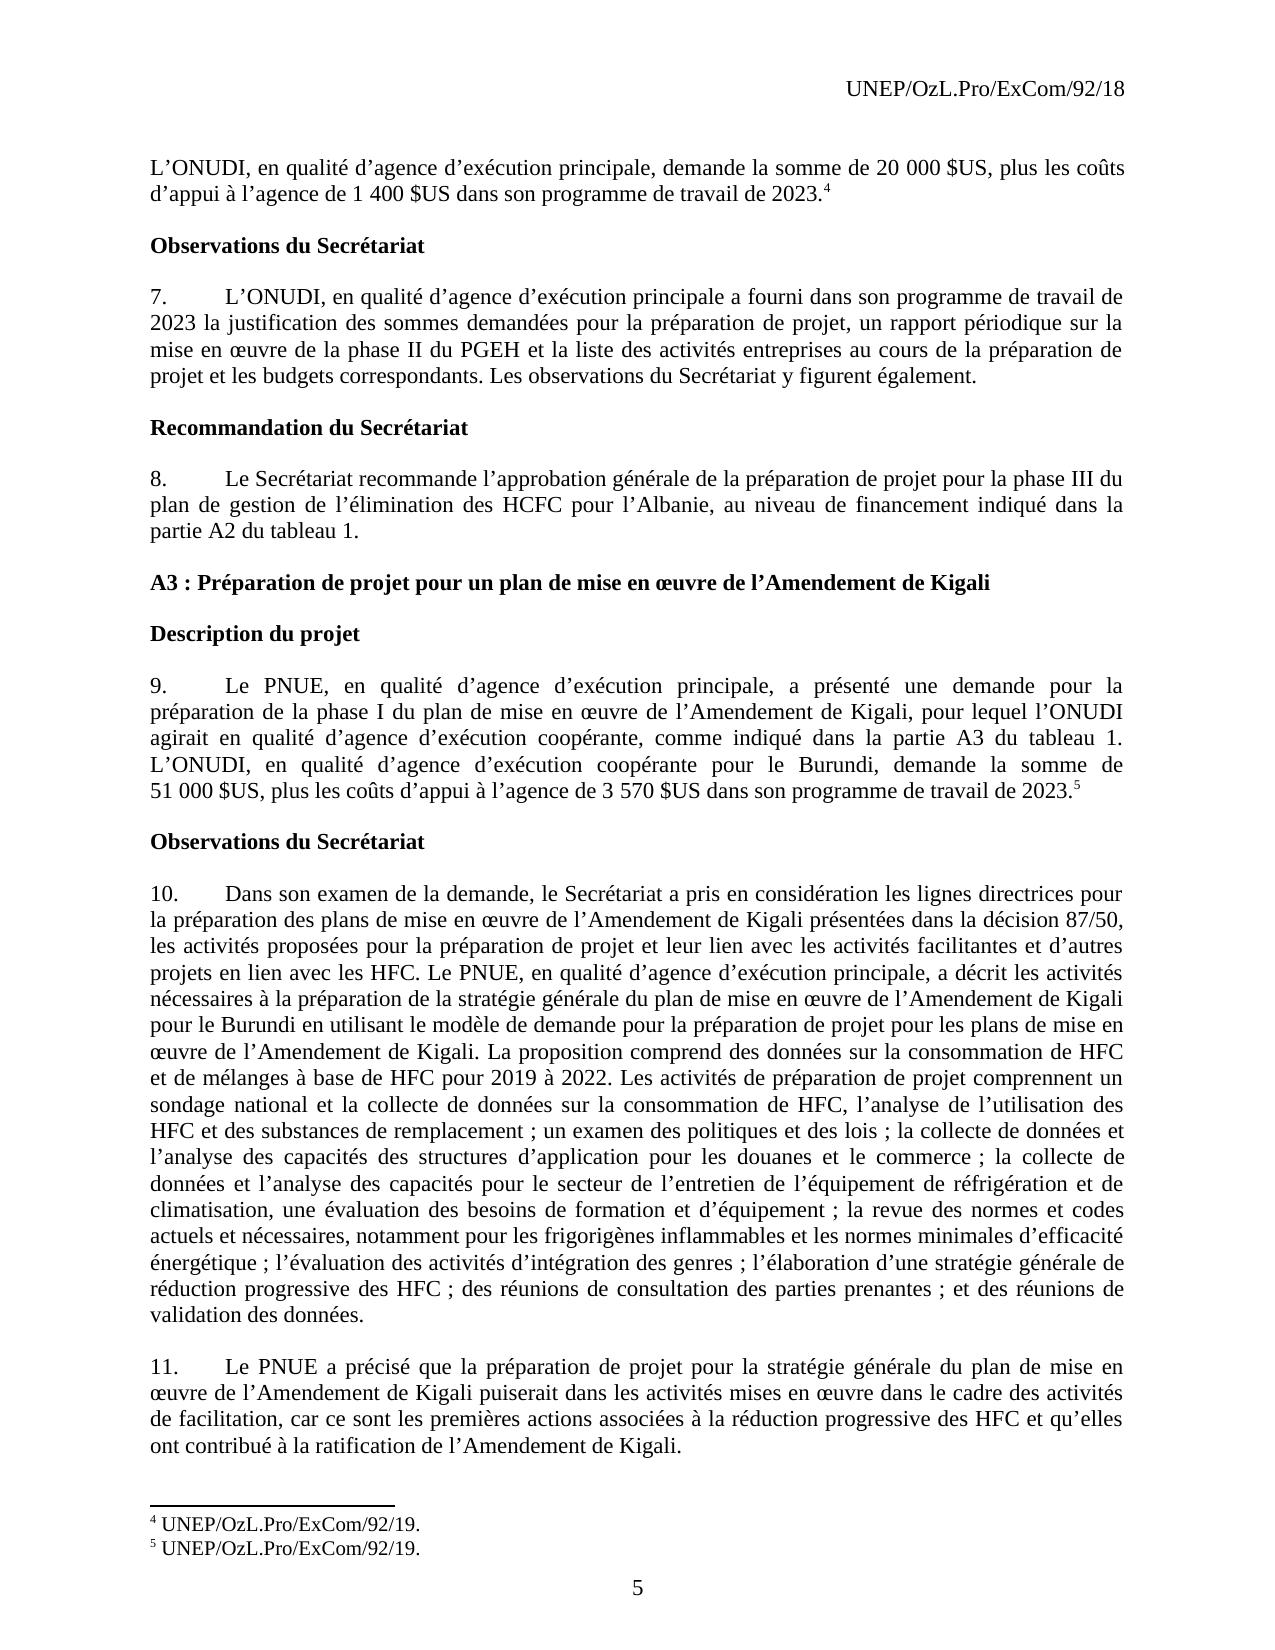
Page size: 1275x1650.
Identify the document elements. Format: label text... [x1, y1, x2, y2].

subtitle Observations du Secrétariat [150, 828, 1125, 855]
subtitle L’ONUDI, en qualité d’agence d’exécution principale a fourni dans son programme de travail de 2023 la justification des sommes demandées pour la préparation de projet, un rapport périodique sur la mise en œuvre de la phase II du PGEH et la liste des activités entreprises au cours de la préparation de projet et les budgets correspondants. Les observations du Secrétariat y figurent également. [150, 283, 1125, 388]
subtitle Recommandation du Secrétariat [150, 413, 1125, 440]
subtitle Le PNUE a précisé que la préparation de projet pour la stratégie générale du plan de mise en œuvre de l’Amendement de Kigali puiserait dans les activités mises en œuvre dans le cadre des activités de facilitation, car ce sont les premières actions associées à la réduction progressive des HFC et qu’elles ont contribué à la ratification de l’Amendement de Kigali. [150, 1353, 1125, 1458]
subtitle Observations du Secrétariat [150, 232, 1125, 258]
subtitle Le Secrétariat recommande l’approbation générale de la préparation de projet pour la phase III du plan de gestion de l’élimination des HCFC pour l’Albanie, au niveau de financement indiqué dans la partie A2 du tableau 1. [150, 465, 1125, 544]
subtitle Dans son examen de la demande, le Secrétariat a pris en considération les lignes directrices pour la préparation des plans de mise en œuvre de l’Amendement de Kigali présentées dans la décision 87/50, les activités proposées pour la préparation de projet et leur lien avec les activités facilitantes et d’autres projets en lien avec les HFC. Le PNUE, en qualité d’agence d’exécution principale, a décrit les activités nécessaires à la préparation de la stratégie générale du plan de mise en œuvre de l’Amendement de Kigali pour le Burundi en utilisant le modèle de demande pour la préparation de projet pour les plans de mise en œuvre de l’Amendement de Kigali. La proposition comprend des données sur la consommation de HFC et de mélanges à base de HFC pour 2019 à 2022. Les activités de préparation de projet comprennent un sondage national et la collecte de données sur la consommation de HFC, l’analyse de l’utilisation des HFC et des substances de remplacement ; un examen des politiques et des lois ; la collecte de données et l’analyse des capacités des structures d’application pour les douanes et le commerce ; la collecte de données et l’analyse des capacités pour le secteur de l’entretien de l’équipement de réfrigération et de climatisation, une évaluation des besoins de formation et d’équipement ; la revue des normes et codes actuels et nécessaires, notamment pour les frigorigènes inflammables et les normes minimales d’efficacité énergétique ; l’évaluation des activités d’intégration des genres ; l’élaboration d’une stratégie générale de réduction progressive des HFC ; des réunions de consultation des parties prenantes ; et des réunions de validation des données. [150, 880, 1125, 1328]
subtitle A3 : Préparation de projet pour un plan de mise en œuvre de l’Amendement de Kigali [150, 569, 1125, 595]
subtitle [150, 154, 1125, 207]
text Description du projet [150, 620, 1125, 647]
subtitle Le PNUE, en qualité d’agence d’exécution principale, a présenté une demande pour la préparation de la phase I du plan de mise en œuvre de l’Amendement de Kigali, pour lequel l’ONUDI agirait en qualité d’agence d’exécution coopérante, comme indiqué dans la partie A3 du tableau 1. L’ONUDI, en qualité d’agence d’exécution coopérante pour le Burundi, demande la somme de 51 000 $US, plus les coûts d’appui à l’agence de 3 570 $US dans son programme de travail de 2023. [150, 672, 1125, 803]
